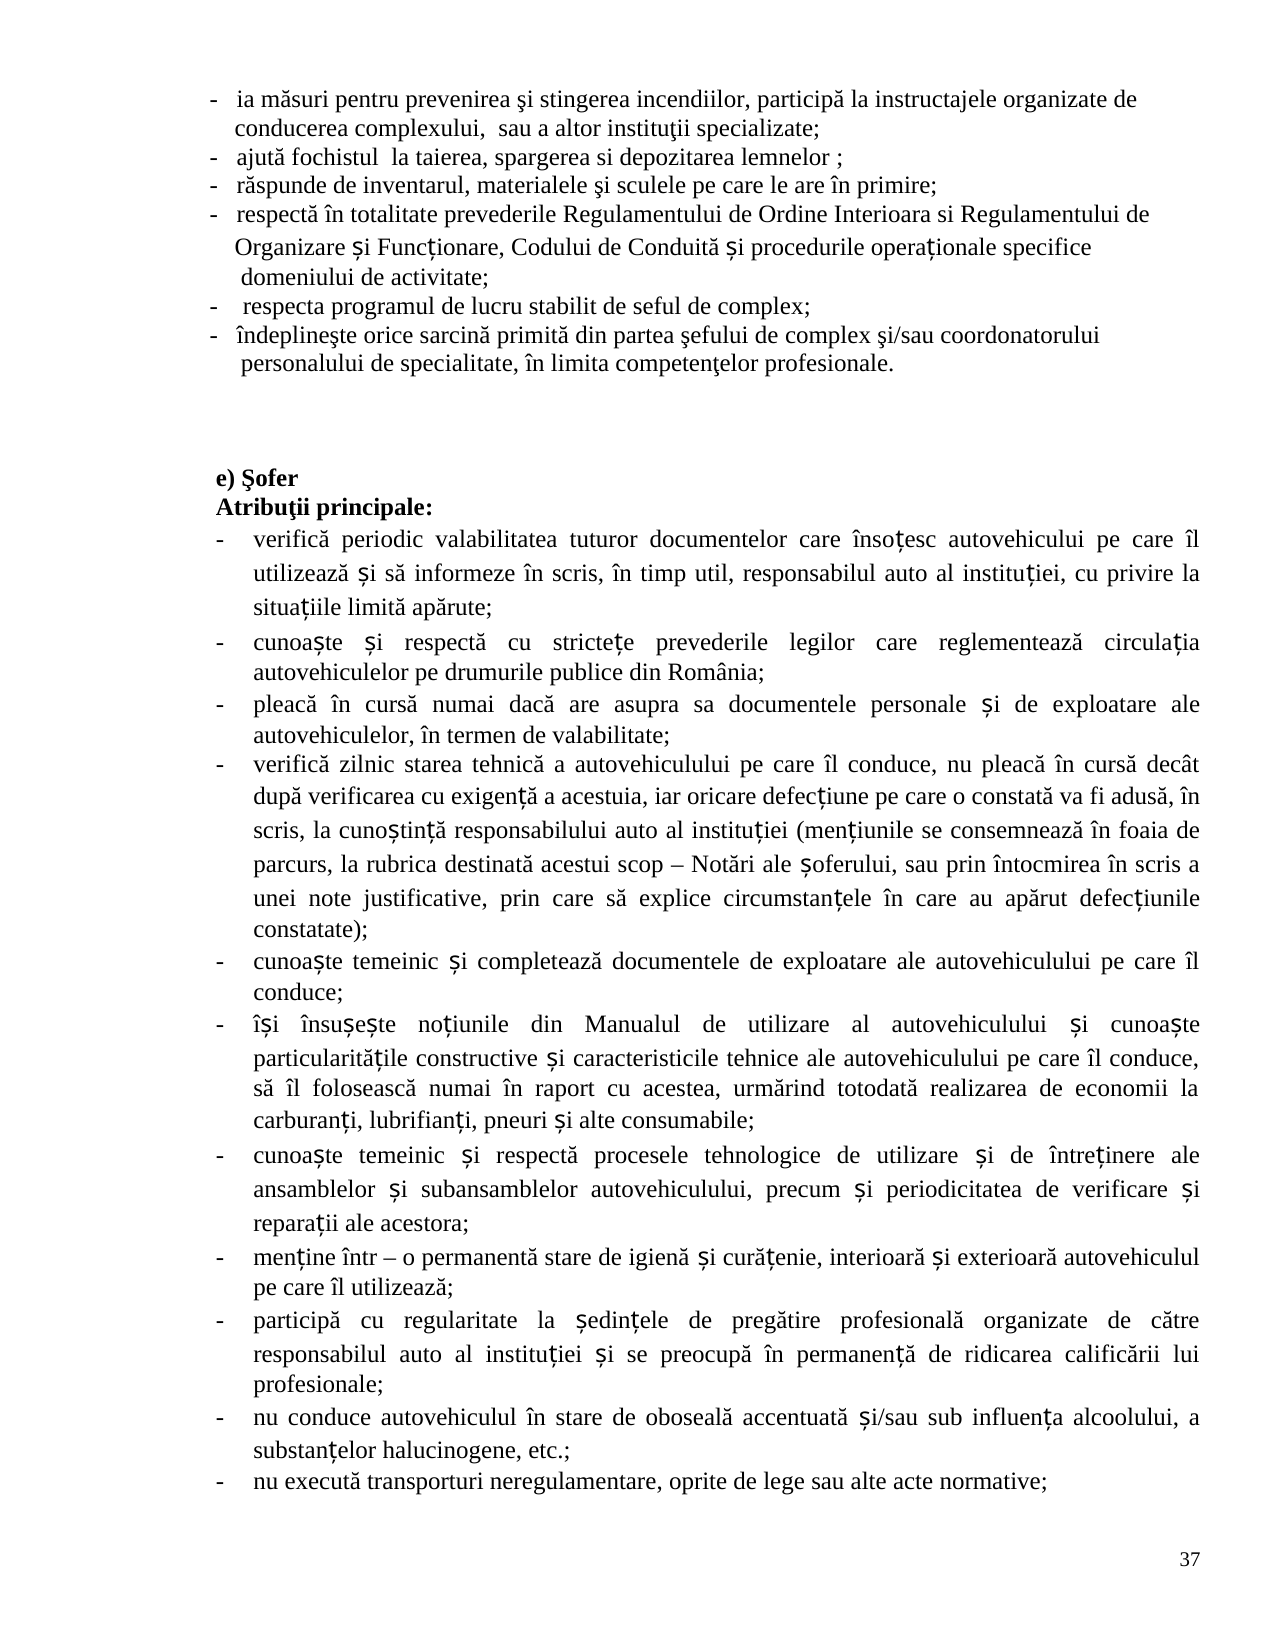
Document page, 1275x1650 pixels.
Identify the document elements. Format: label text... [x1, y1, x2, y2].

text personalului de specialitate, în limita competenţelor profesionale. [197, 348, 1200, 377]
text e) Şofer [216, 463, 1200, 492]
list nu execută transporturi neregulamentare, oprite de lege sau alte acte normative; [216, 1466, 1200, 1495]
list își însușește noțiunile din Manualul de utilizare al autovehiculului și cunoaște particularitățile constructive și caracteristicile tehnice ale autovehiculului pe care îl conduce, să îl folosească numai în raport cu acestea, urmărind totodată realizarea de economii la carburanți, lubrifianți, pneuri și alte consumabile; [216, 1005, 1200, 1136]
text - îndeplineşte orice sarcină primită din partea şefului de complex şi/sau coordonatorului [197, 320, 1200, 348]
list cunoaște temeinic și respectă procesele tehnologice de utilizare și de întreținere ale ansamblelor și subansamblelor autovehiculului, precum și periodicitatea de verificare și reparații ale acestora; [216, 1136, 1200, 1238]
list cunoaște și respectă cu strictețe prevederile legilor care reglementează circulația autovehiculelor pe drumurile publice din România; [216, 623, 1200, 686]
text - răspunde de inventarul, materialele şi sculele pe care le are în primire; [197, 171, 1200, 199]
list nu conduce autovehiculul în stare de oboseală accentuată și/sau sub influența alcoolului, a substanțelor halucinogene, etc.; [216, 1398, 1200, 1466]
list verifică zilnic starea tehnică a autovehiculului pe care îl conduce, nu pleacă în cursă decât după verificarea cu exigență a acestuia, iar oricare defecțiune pe care o constată va fi adusă, în scris, la cunoștință responsabilului auto al instituției (mențiunile se consemnează în foaia de parcurs, la rubrica destinată acestui scop – Notări ale șoferului, sau prin întocmirea în scris a unei note justificative, prin care să explice circumstanțele în care au apărut defecțiunile constatate); [216, 749, 1200, 942]
text - ia măsuri pentru prevenirea şi stingerea incendiilor, participă la instructajele organizate de [197, 84, 1200, 113]
text domeniului de activitate; [197, 262, 1200, 291]
list cunoaște temeinic și completează documentele de exploatare ale autovehiculului pe care îl conduce; [216, 942, 1200, 1005]
text - ajută fochistul la taierea, spargerea si depozitarea lemnelor ; [197, 142, 1200, 171]
text - respecta programul de lucru stabilit de seful de complex; [197, 291, 1200, 320]
text Organizare și Funcționare, Codului de Conduită și procedurile operaționale specifice [197, 228, 1200, 262]
text conducerea complexului, sau a altor instituţii specializate; [197, 113, 1200, 142]
list pleacă în cursă numai dacă are asupra sa documentele personale și de exploatare ale autovehiculelor, în termen de valabilitate; [216, 686, 1200, 749]
list menține într – o permanentă stare de igienă și curățenie, interioară și exterioară autovehiculul pe care îl utilizează; [216, 1238, 1200, 1301]
text - respectă în totalitate prevederile Regulamentului de Ordine Interioara si Regulamentului de [197, 199, 1200, 228]
text Atribuţii principale: [178, 492, 1200, 521]
list participă cu regularitate la ședințele de pregătire profesională organizate de către responsabilul auto al instituției și se preocupă în permanență de ridicarea calificării lui profesionale; [216, 1301, 1200, 1398]
list verifică periodic valabilitatea tuturor documentelor care însoțesc autovehicului pe care îl utilizează și să informeze în scris, în timp util, responsabilul auto al instituției, cu privire la situațiile limită apărute; [216, 521, 1200, 623]
